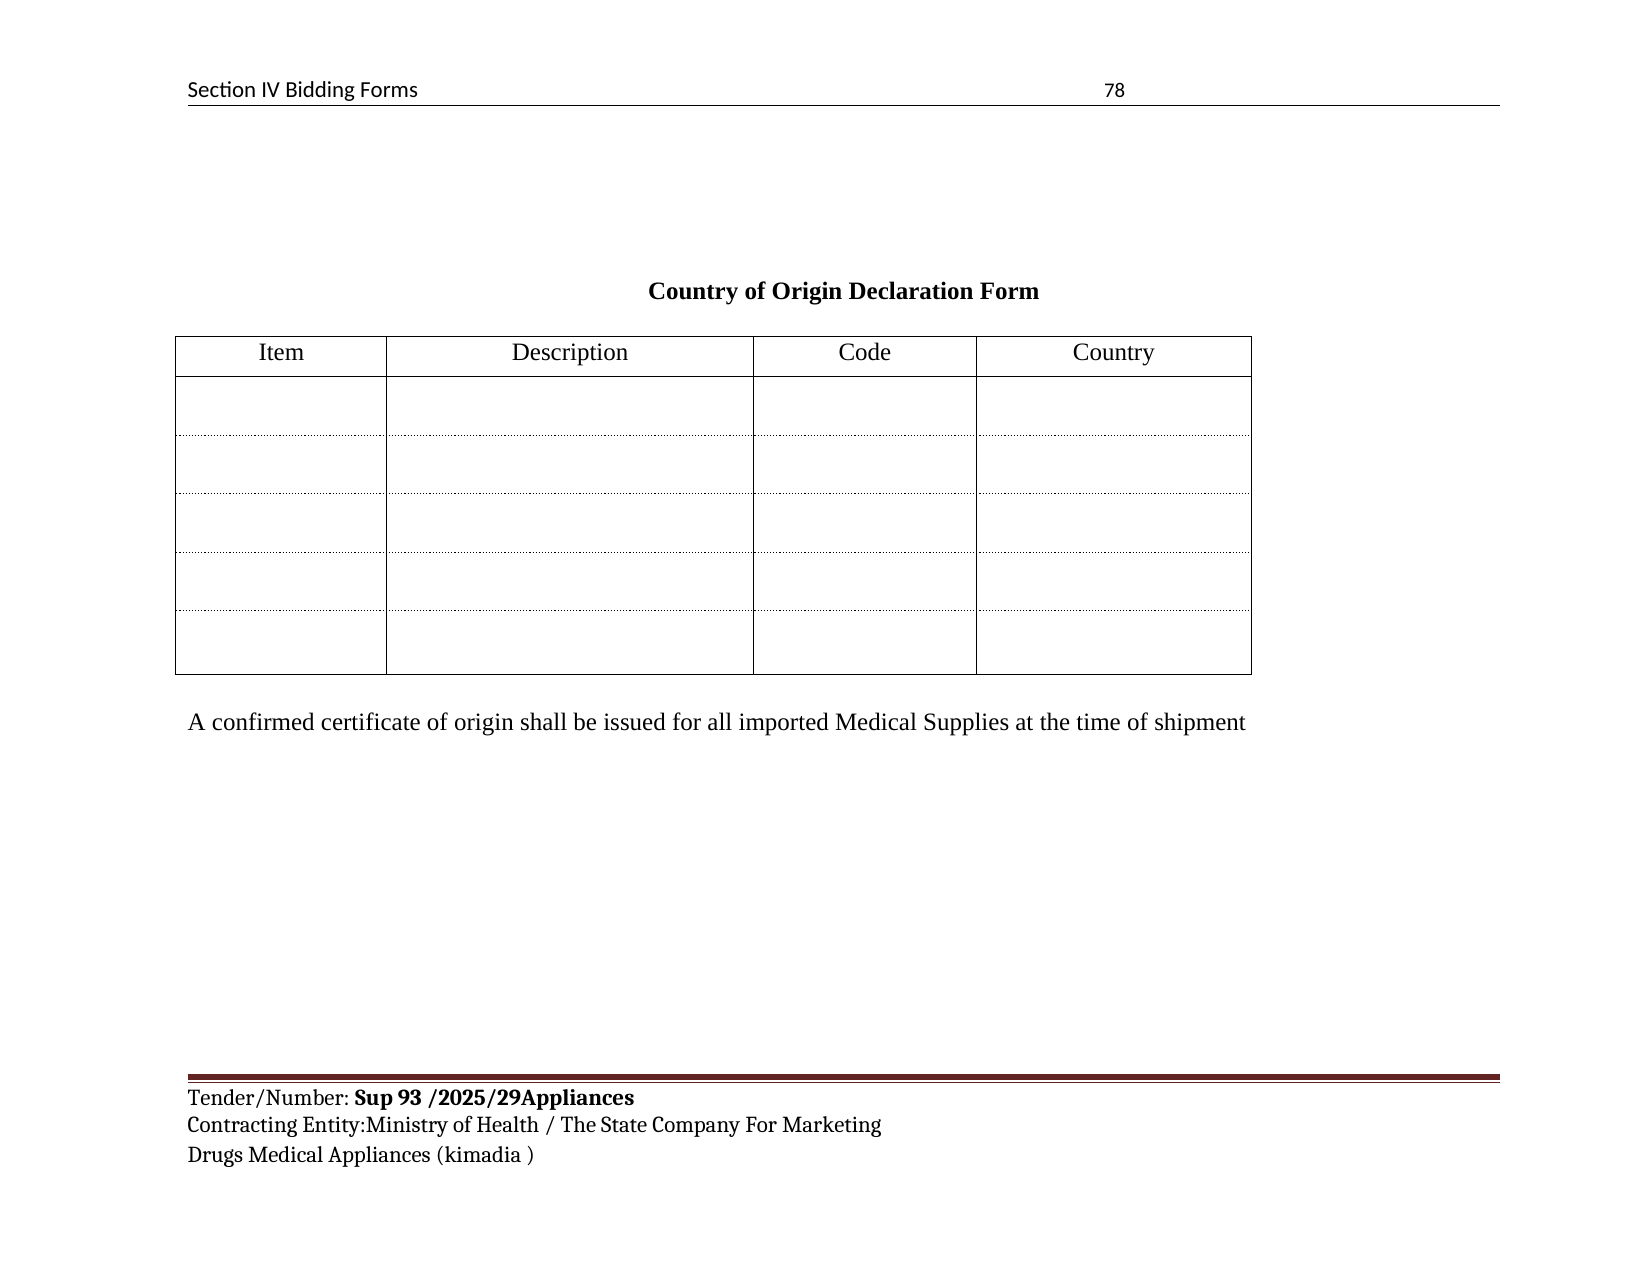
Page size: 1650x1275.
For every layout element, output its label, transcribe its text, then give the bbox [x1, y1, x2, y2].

table_header Item [176, 337, 386, 376]
table_cell [977, 377, 1251, 434]
table_cell [977, 435, 1251, 493]
table_cell [754, 377, 976, 434]
table_cell [387, 552, 753, 610]
table_cell [977, 610, 1251, 674]
table_cell [176, 435, 386, 493]
table_cell [387, 610, 753, 674]
table_cell [176, 493, 386, 552]
table_cell [977, 552, 1251, 610]
table_cell [754, 610, 976, 674]
table_header Country [977, 337, 1251, 376]
table_cell [754, 493, 976, 552]
table_cell [977, 493, 1251, 552]
table_cell [387, 435, 753, 493]
table_cell [176, 552, 386, 610]
table_cell [387, 493, 753, 552]
table_cell [754, 435, 976, 493]
table_header Description [387, 337, 753, 376]
table_cell [754, 552, 976, 610]
text A confirmed certificate of origin shall be issued for all imported Medical Supplies at the time of shipment [187, 707, 1500, 736]
table_cell [387, 377, 753, 434]
table_header Code [754, 337, 976, 376]
table_cell [176, 377, 386, 434]
table_cell [176, 610, 386, 674]
text Country of Origin Declaration Form [187, 277, 1500, 305]
